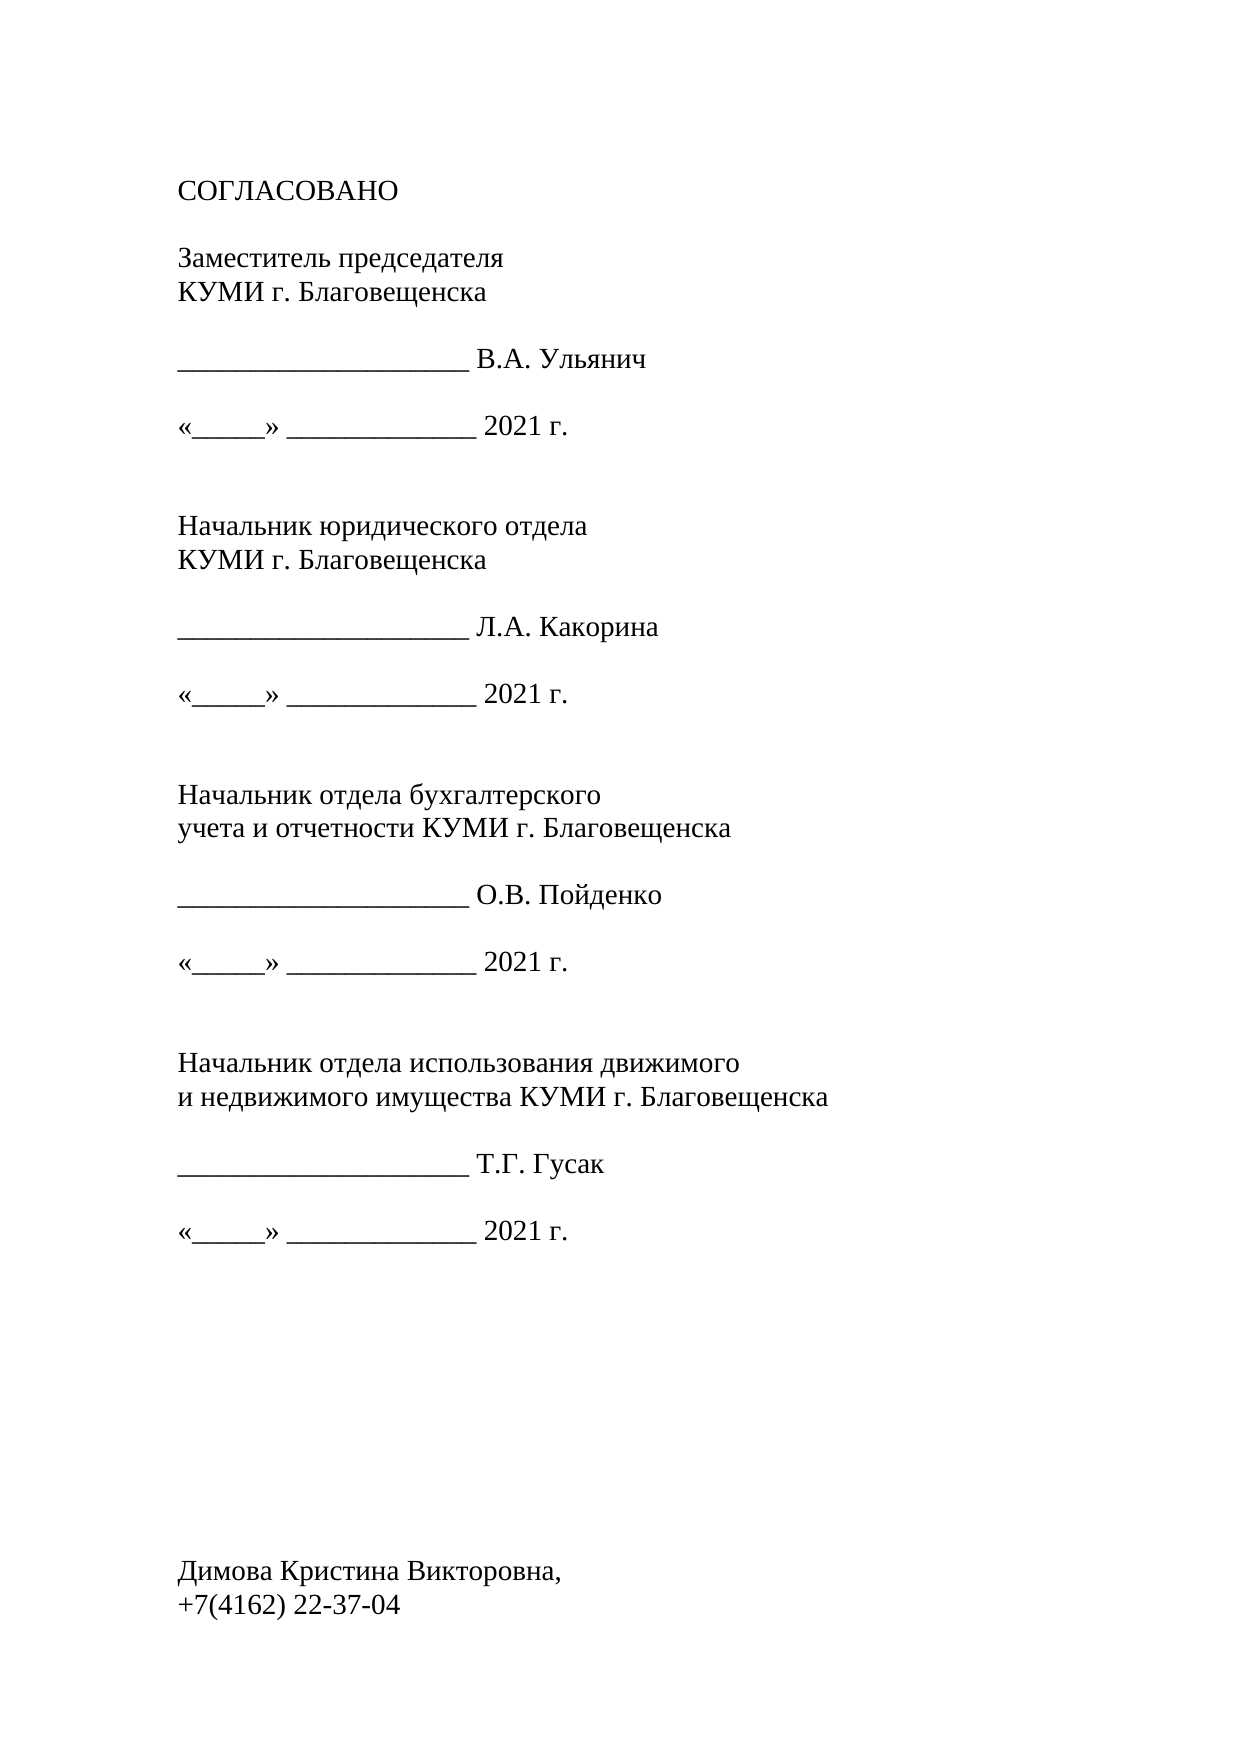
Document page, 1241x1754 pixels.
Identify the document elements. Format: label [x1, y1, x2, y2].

table_cell [168, 118, 1181, 1620]
